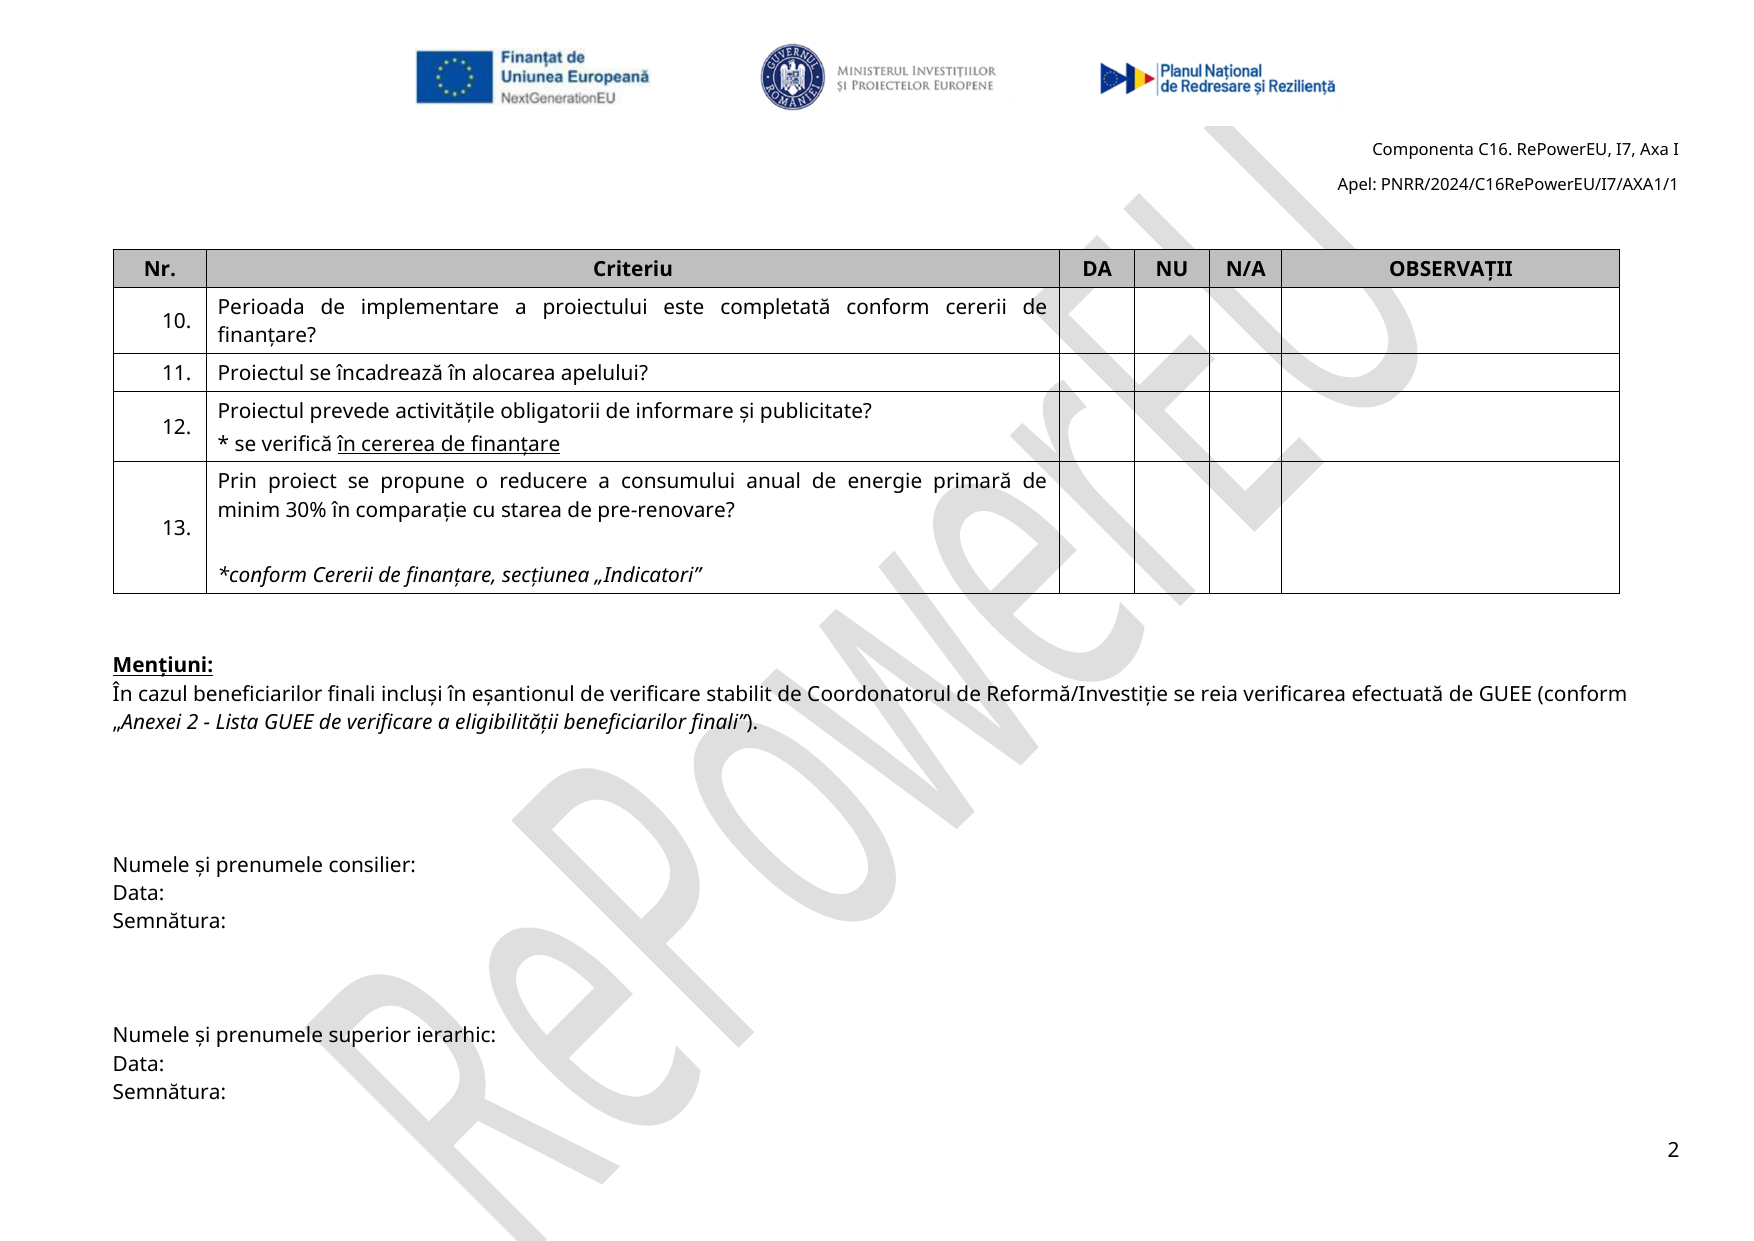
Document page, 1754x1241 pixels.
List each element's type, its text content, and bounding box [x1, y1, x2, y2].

table_cell [1282, 392, 1619, 461]
table_header NU [1135, 250, 1209, 287]
table_cell [1210, 288, 1281, 353]
table_cell [114, 462, 206, 593]
text Semnătura: [112, 1077, 1679, 1106]
table_header DA [1060, 250, 1134, 287]
table_cell [114, 392, 206, 461]
table_cell [1282, 354, 1619, 391]
table_header Criteriu [207, 250, 1059, 287]
text Data: [112, 1049, 1679, 1077]
table_cell [1282, 288, 1619, 353]
text Semnătura: [112, 907, 1679, 935]
table_header OBSERVAȚII [1282, 250, 1619, 287]
text În cazul beneficiarilor finali incluși în eșantionul de verificare stabilit de Coordonatorul de Reformă/Investiție se reia verificarea efectuată de GUEE (conform „Anexei 2 - Lista GUEE de verificare a eligibilității beneficiarilor finali”). [112, 679, 1679, 736]
table_cell Proiectul se încadrează în alocarea apelului? [207, 354, 1059, 391]
table_cell [114, 354, 206, 391]
table_cell [1060, 462, 1134, 593]
text Numele și prenumele superior ierarhic: [112, 1020, 1679, 1049]
table_cell [1210, 354, 1281, 391]
table_header N/A [1210, 250, 1281, 287]
table_cell [1210, 462, 1281, 593]
table_cell [1060, 354, 1134, 391]
table_header Nr. [114, 250, 206, 287]
table_cell [1282, 462, 1619, 593]
table_cell Perioada de implementare a proiectului este completată conform cererii de finanțare? [207, 288, 1059, 353]
table_cell Proiectul prevede activitățile obligatorii de informare și publicitate? * se verifică în cererea de finanțare [207, 392, 1059, 461]
table_cell [1135, 392, 1209, 461]
table_cell [1210, 392, 1281, 461]
picture [406, 42, 1348, 126]
table_cell [1135, 462, 1209, 593]
table_cell Prin proiect se propune o reducere a consumului anual de energie primară de minim 30% în comparație cu starea de pre-renovare? *conform Cererii de finanțare, secțiunea „Indicatori” [207, 462, 1059, 593]
table_cell [114, 288, 206, 353]
table_cell [1135, 354, 1209, 391]
text Data: [112, 878, 1679, 907]
table_cell [1135, 288, 1209, 353]
table_cell [1060, 288, 1134, 353]
table_cell [1060, 392, 1134, 461]
text Numele și prenumele consilier: [112, 850, 1679, 878]
text Mențiuni: [112, 651, 1679, 679]
